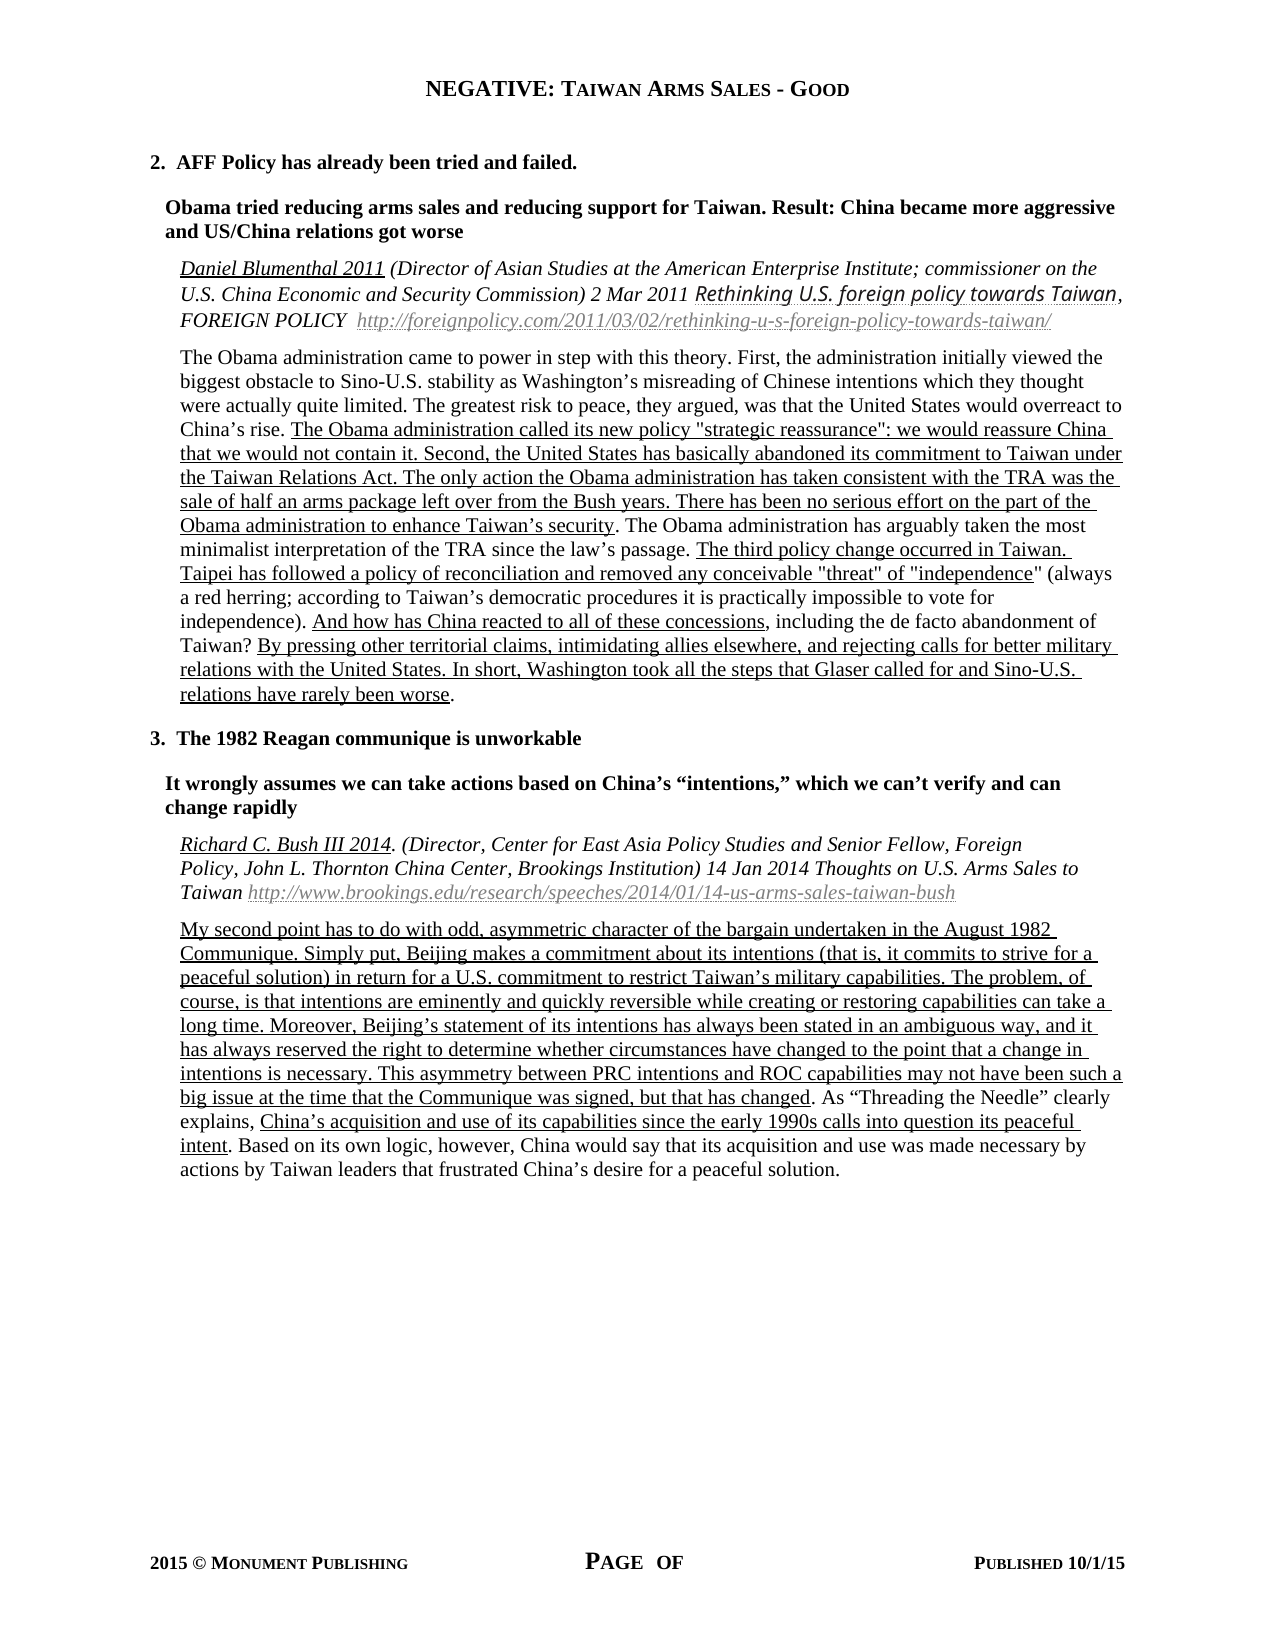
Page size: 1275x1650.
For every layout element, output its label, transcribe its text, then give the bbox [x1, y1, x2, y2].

text The Obama administration came to power in step with this theory. First, the administration initially viewed the biggest obstacle to Sino-U.S. stability as Washington’s misreading of Chinese intentions which they thought were actually quite limited. The greatest risk to peace, they argued, was that the United States would overreact to China’s rise. The Obama administration called its new policy "strategic reassurance": we would reassure China that we would not contain it. Second, the United States has basically abandoned its commitment to Taiwan under the Taiwan Relations Act. The only action the Obama administration has taken consistent with the TRA was the sale of half an arms package left over from the Bush years. There has been no serious effort on the part of the Obama administration to enhance Taiwan’s security. The Obama administration has arguably taken the most minimalist interpretation of the TRA since the law’s passage. The third policy change occurred in Taiwan. Taipei has followed a policy of reconciliation and removed any conceivable "threat" of "independence" (always a red herring; according to Taiwan’s democratic procedures it is practically impossible to vote for independence). And how has China reacted to all of these concessions, including the de facto abandonment of Taiwan? By pressing other territorial claims, intimidating allies elsewhere, and rejecting calls for better military relations with the United States. In short, Washington took all the steps that Glaser called for and Sino-U.S. relations have rarely been worse. [180, 344, 1125, 706]
text Obama tried reducing arms sales and reducing support for Taiwan. Result: China became more aggressive and US/China relations got worse [165, 195, 1125, 243]
text 2. AFF Policy has already been tried and failed. [150, 150, 1125, 174]
text Richard C. Bush III 2014. (Director, Center for East Asia Policy Studies and Senior Fellow, Foreign Policy, John L. Thornton China Center, Brookings Institution) 14 Jan 2014 Thoughts on U.S. Arms Sales to Taiwan http://www.brookings.edu/research/speeches/2014/01/14-us-arms-sales-taiwan-bush [180, 832, 1125, 904]
text My second point has to do with odd, asymmetric character of the bargain undertaken in the August 1982 Communique. Simply put, Beijing makes a commitment about its intentions (that is, it commits to strive for a peaceful solution) in return for a U.S. commitment to restrict Taiwan’s military capabilities. The problem, of course, is that intentions are eminently and quickly reversible while creating or restoring capabilities can take a long time. Moreover, Beijing’s statement of its intentions has always been stated in an ambiguous way, and it has always reserved the right to determine whether circumstances have changed to the point that a change in intentions is necessary. This asymmetry between PRC intentions and ROC capabilities may not have been such a big issue at the time that the Communique was signed, but that has changed. As “Threading the Needle” clearly explains, China’s acquisition and use of its capabilities since the early 1990s calls into question its peaceful intent. Based on its own logic, however, China would say that its acquisition and use was made necessary by actions by Taiwan leaders that frustrated China’s desire for a peaceful solution. [841, 917, 1125, 1181]
text 3. The 1982 Reagan communique is unworkable [150, 726, 1125, 750]
text Daniel Blumenthal 2011 (Director of Asian Studies at the American Enterprise Institute; commissioner on the U.S. China Economic and Security Commission) 2 Mar 2011 Rethinking U.S. foreign policy towards Taiwan, FOREIGN POLICY http://foreignpolicy.com/2011/03/02/rethinking-u-s-foreign-policy-towards-taiwan/ [180, 256, 1125, 332]
text It wrongly assumes we can take actions based on China’s “intentions,” which we can’t verify and can change rapidly [165, 771, 1125, 819]
